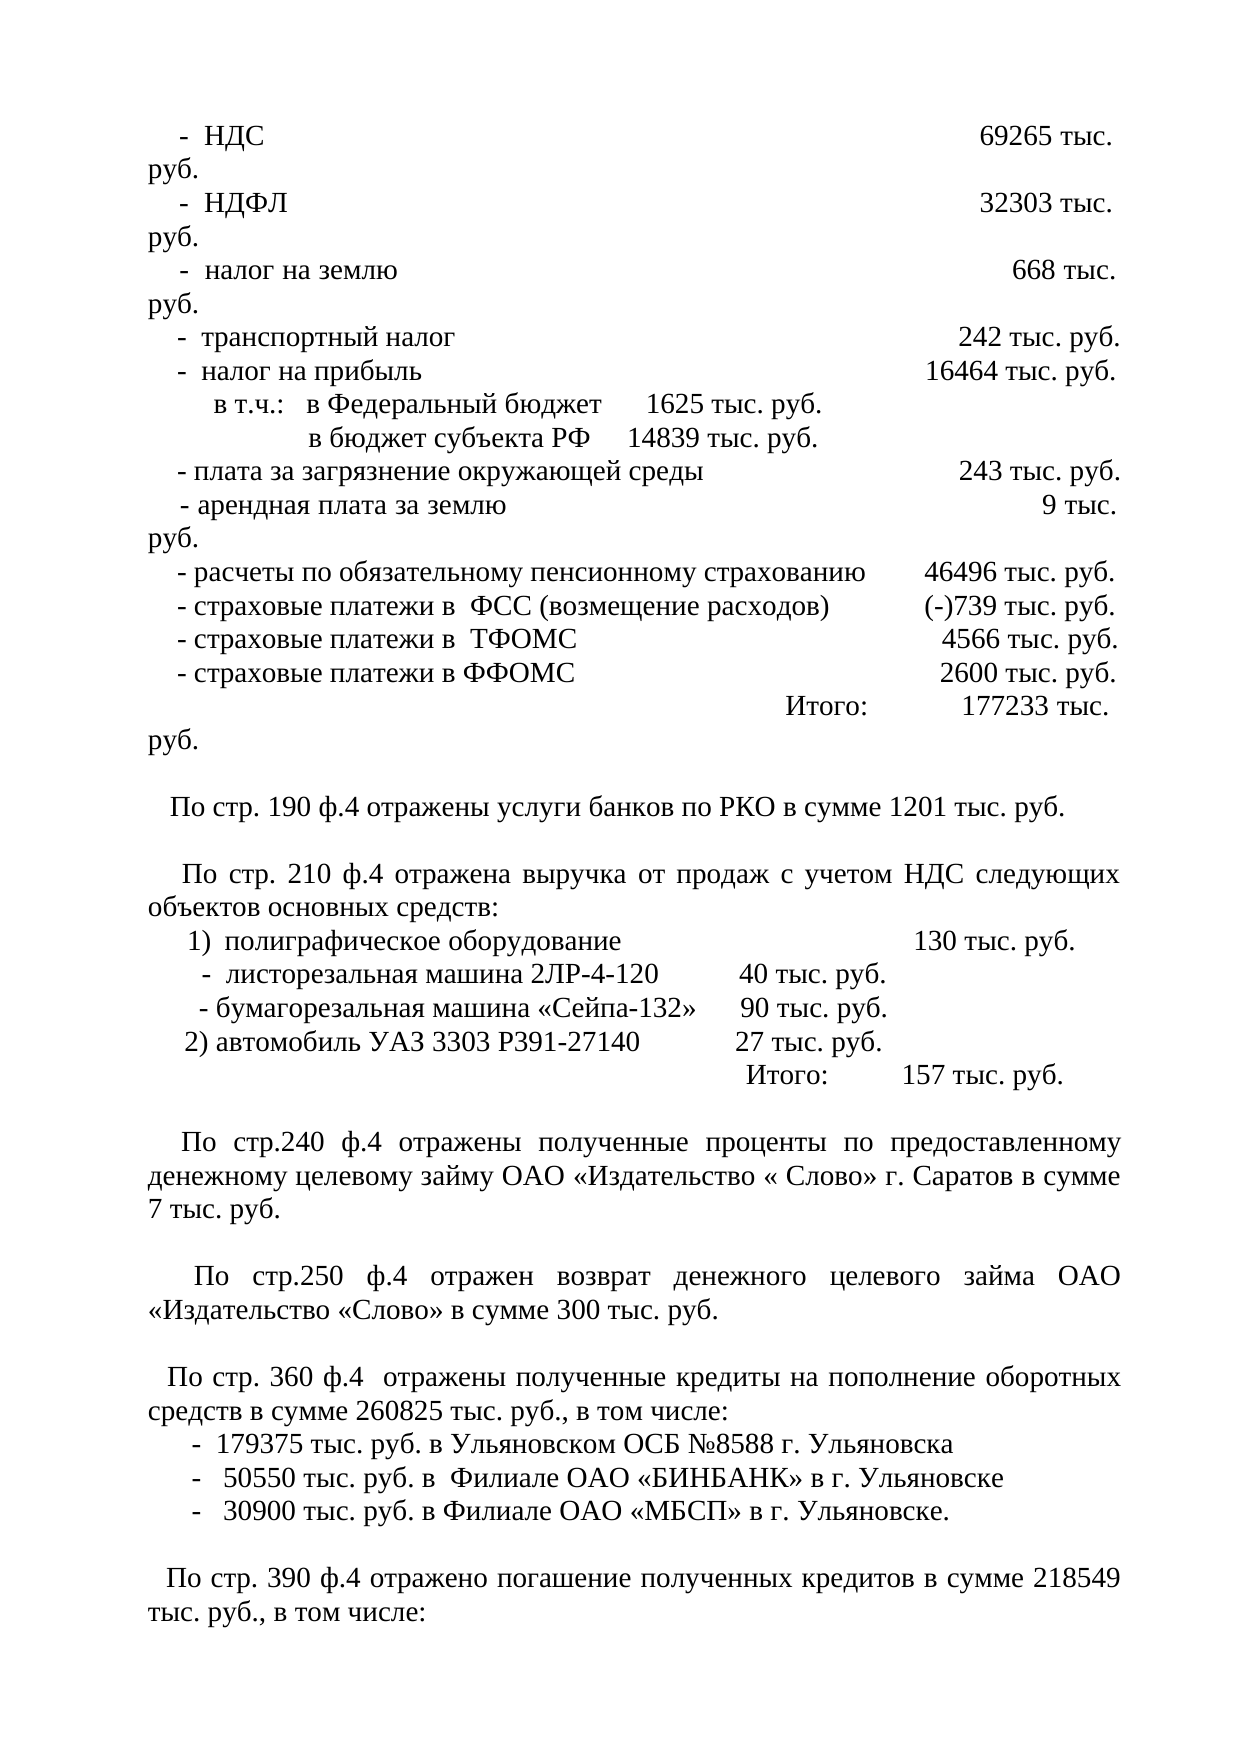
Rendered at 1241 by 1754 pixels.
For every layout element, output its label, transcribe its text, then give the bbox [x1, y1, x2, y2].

text - арендная плата за землю 9 тыс. руб. [148, 487, 1122, 554]
text - транспортный налог 242 тыс. руб. [148, 319, 1122, 353]
text - плата за загрязнение окружающей среды 243 тыс. руб. [148, 453, 1122, 487]
text - налог на землю 668 тыс. руб. [148, 252, 1122, 319]
text По стр.250 ф.4 отражен возврат денежного целевого займа ОАО «Издательство «Слово» в сумме 300 тыс. руб. [148, 1258, 1122, 1326]
text - 179375 тыс. руб. в Ульяновском ОСБ №8588 г. Ульяновска [148, 1426, 1122, 1460]
text Итого: 157 тыс. руб. [148, 1057, 1122, 1091]
text По стр. 190 ф.4 отражены услуги банков по РКО в сумме 1201 тыс. руб. [148, 789, 1122, 822]
text - страховые платежи в ФФОМС 2600 тыс. руб. [148, 655, 1122, 688]
text По стр. 390 ф.4 отражено погашение полученных кредитов в сумме 218549 тыс. руб., в том числе: [148, 1560, 1122, 1627]
text По стр.240 ф.4 отражены полученные проценты по предоставленному денежному целевому займу ОАО «Издательство « Слово» г. Саратов в сумме 7 тыс. руб. [148, 1124, 1122, 1225]
text - бумагорезальная машина «Сейпа-132» 90 тыс. руб. [148, 990, 1122, 1024]
text в т.ч.: в Федеральный бюджет 1625 тыс. руб. [148, 386, 1122, 420]
text - НДФЛ 32303 тыс. руб. [148, 185, 1122, 252]
text Итого: 177233 тыс. руб. [148, 688, 1122, 755]
text - НДС 69265 тыс. руб. [148, 118, 1122, 185]
text - листорезальная машина 2ЛР-4-120 40 тыс. руб. [187, 957, 1122, 990]
text - страховые платежи в ФСС (возмещение расходов) (-)739 тыс. руб. [148, 588, 1122, 621]
text - 30900 тыс. руб. в Филиале ОАО «МБСП» в г. Ульяновске. [148, 1493, 1122, 1527]
text - налог на прибыль 16464 тыс. руб. [148, 353, 1122, 386]
text По стр. 360 ф.4 отражены полученные кредиты на пополнение оборотных средств в сумме 260825 тыс. руб., в том числе: [148, 1359, 1122, 1426]
text 2) автомобиль УАЗ 3303 Р391-27140 27 тыс. руб. [148, 1024, 1122, 1057]
text - 50550 тыс. руб. в Филиале ОАО «БИНБАНК» в г. Ульяновске [148, 1460, 1122, 1493]
text - расчеты по обязательному пенсионному страхованию 46496 тыс. руб. [148, 554, 1122, 588]
list полиграфическое оборудование 130 тыс. руб. [187, 923, 1122, 957]
text в бюджет субъекта РФ 14839 тыс. руб. [148, 420, 1122, 453]
text По стр. 210 ф.4 отражена выручка от продаж с учетом НДС следующих объектов основных средств: [148, 856, 1122, 923]
text - страховые платежи в ТФОМС 4566 тыс. руб. [148, 621, 1122, 655]
